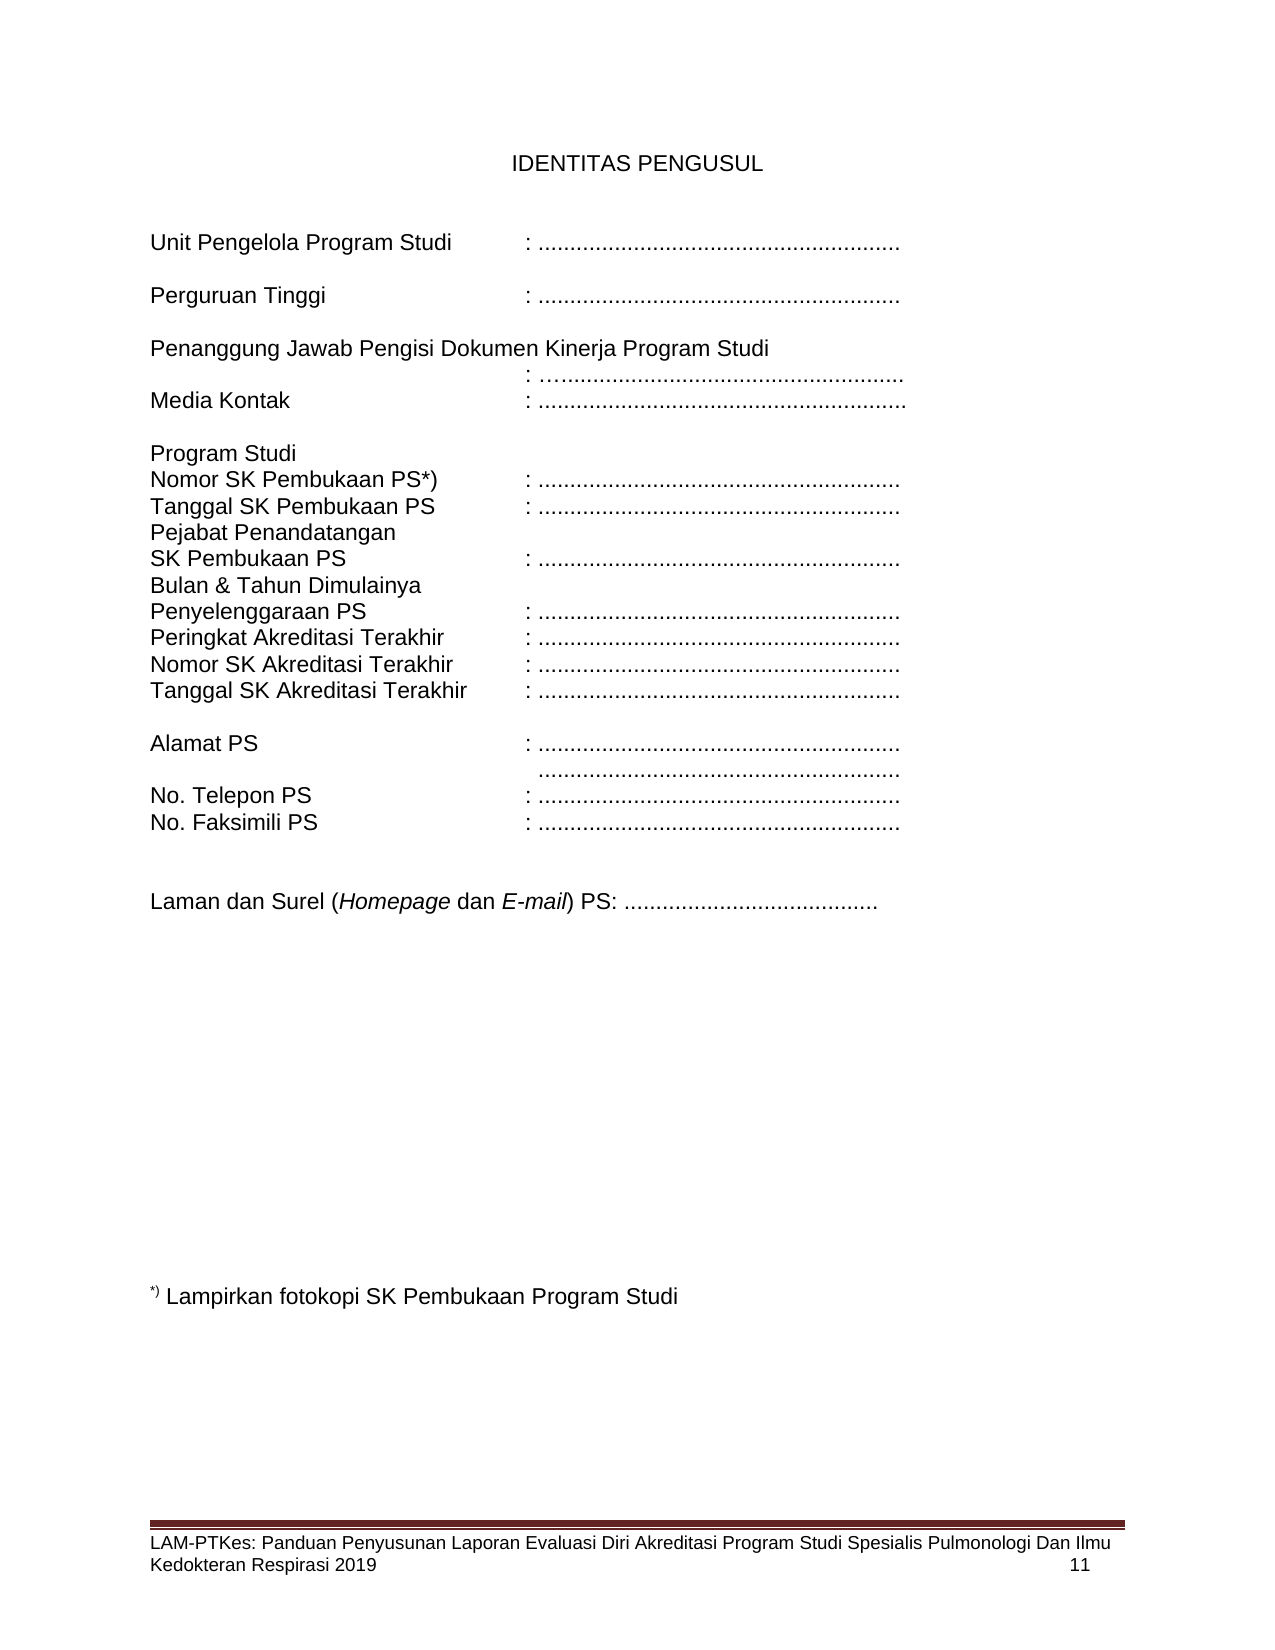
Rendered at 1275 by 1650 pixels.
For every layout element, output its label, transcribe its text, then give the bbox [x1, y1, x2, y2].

text Alamat PS : ......................................................... [150, 730, 1125, 756]
text Penanggung Jawab Pengisi Dokumen Kinerja Program Studi [150, 334, 1125, 361]
text Peringkat Akreditasi Terakhir : ......................................................... [150, 624, 1125, 651]
text Unit Pengelola Program Studi : ......................................................... [150, 229, 1125, 255]
text *) Lampirkan fotokopi SK Pembukaan Program Studi [150, 1283, 1125, 1309]
text Tanggal SK Akreditasi Terakhir : ......................................................... [150, 677, 1125, 703]
text Perguruan Tinggi : ......................................................... [150, 282, 1125, 308]
text Media Kontak : .......................................................... [150, 387, 1125, 413]
text No. Faksimili PS : ......................................................... [150, 809, 1125, 835]
text Laman dan Surel (Homepage dan E-mail) PS: ........................................ [150, 888, 1125, 914]
text : …...................................................... [150, 361, 1125, 387]
text ......................................................... [150, 756, 1125, 782]
text Bulan & Tahun Dimulainya [150, 572, 1125, 598]
text IDENTITAS PENGUSUL [150, 150, 1125, 176]
text Tanggal SK Pembukaan PS : ......................................................... [150, 493, 1125, 519]
text Pejabat Penandatangan [150, 519, 1125, 545]
text No. Telepon PS : ......................................................... [150, 782, 1125, 809]
text Penyelenggaraan PS : ......................................................... [150, 598, 1125, 624]
text Nomor SK Pembukaan PS*) : ......................................................... [150, 466, 1125, 493]
text Nomor SK Akreditasi Terakhir : ......................................................... [150, 651, 1125, 677]
text Program Studi [150, 440, 1125, 466]
text SK Pembukaan PS : ......................................................... [150, 545, 1125, 572]
